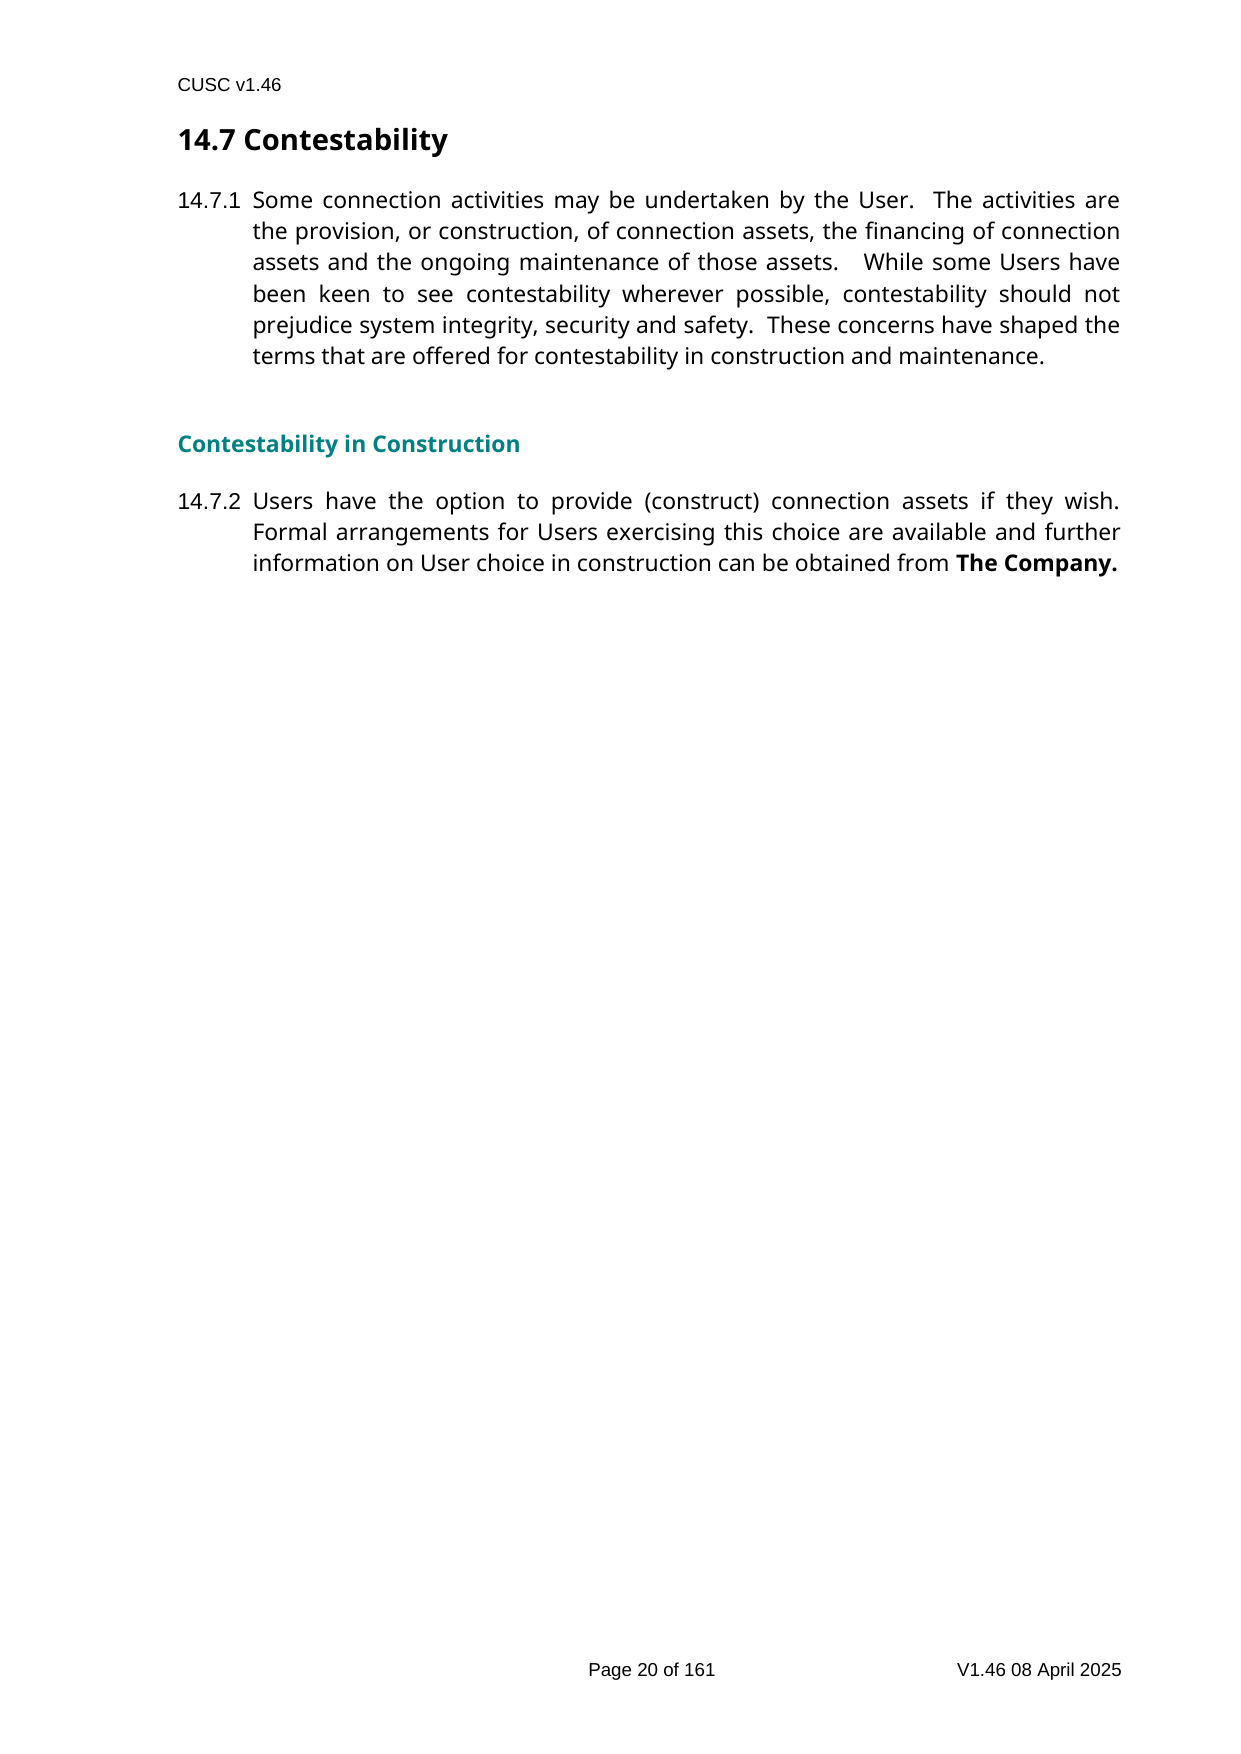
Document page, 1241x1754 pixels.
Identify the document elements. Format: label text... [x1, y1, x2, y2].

list Users have the option to provide (construct) connection assets if they wish. Formal arrangements for Users exercising this choice are available and further information on User choice in construction can be obtained from The Company. [177, 485, 1121, 578]
subtitle Contestability in Construction [177, 428, 1121, 459]
subtitle 14.7 Contestability [177, 119, 1121, 158]
list Some connection activities may be undertaken by the User. The activities are the provision, or construction, of connection assets, the financing of connection assets and the ongoing maintenance of those assets. While some Users have been keen to see contestability wherever possible, contestability should not prejudice system integrity, security and safety. These concerns have shaped the terms that are offered for contestability in construction and maintenance. [177, 184, 1121, 371]
